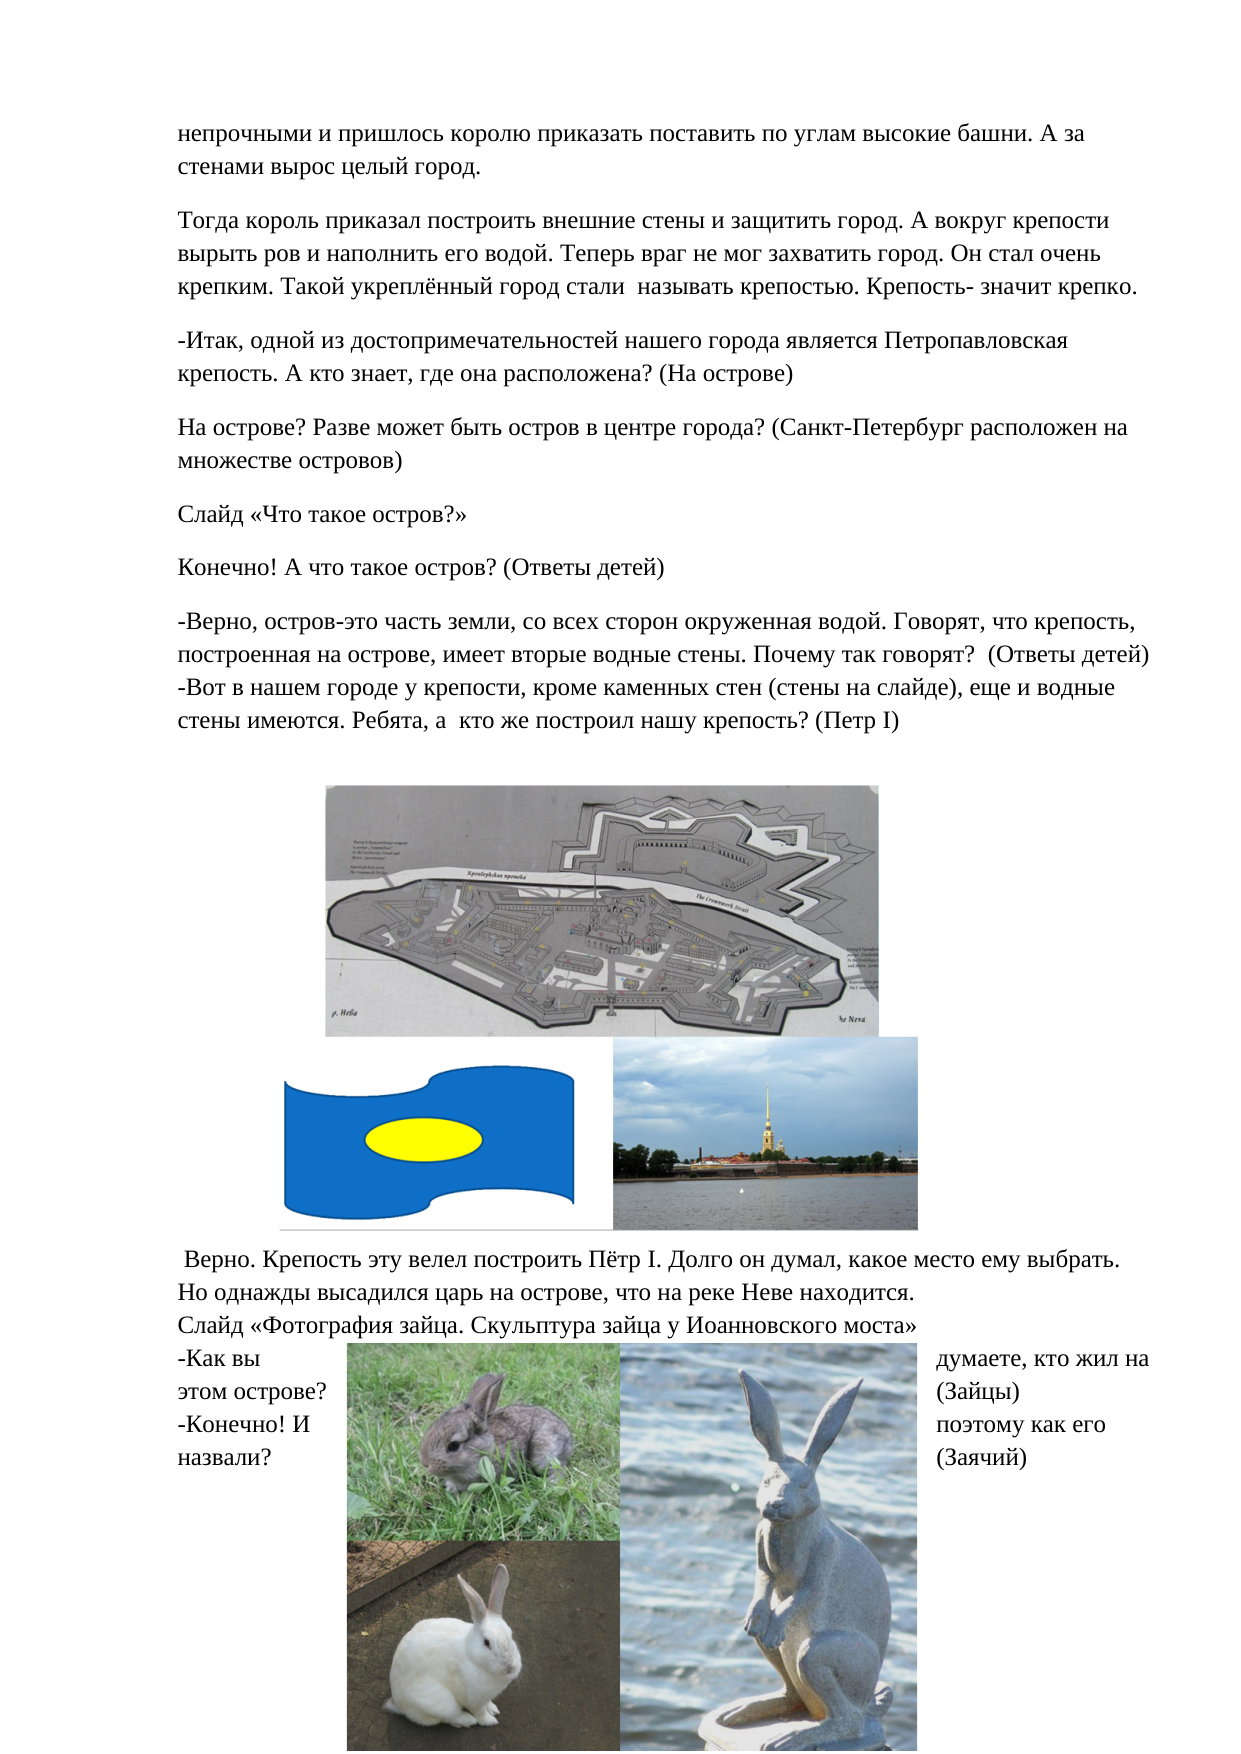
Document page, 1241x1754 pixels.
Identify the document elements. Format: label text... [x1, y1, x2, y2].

text Верно. Крепость эту велел построить Пётр I. Долго он думал, какое место ему выбрать. Но однажды высадился царь на острове, что на реке Неве находится. [177, 1244, 1152, 1306]
text -Конечно! И поэтому как его назвали? (Заячий) [177, 1409, 345, 1471]
text -Верно, остров-это часть земли, со всех сторон окруженная водой. Говорят, что крепость, построенная на острове, имеет вторые водные стены. Почему так говорят? (Ответы детей) -Вот в нашем городе у крепости, кроме каменных стен (стены на слайде), еще и водные стены имеются. Ребята, а кто же построил нашу крепость? (Петр I) [177, 606, 1152, 734]
text Тогда король приказал построить внешние стены и защитить город. А вокруг крепости вырыть ров и наполнить его водой. Теперь враг не мог захватить город. Он стал очень крепким. Такой укреплённый город стали называть крепостью. Крепость- значит крепко. [177, 205, 1152, 300]
text -Итак, одной из достопримечательностей нашего города является Петропавловская крепость. А кто знает, где она расположена? (На острове) [177, 325, 1152, 387]
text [177, 118, 1152, 180]
picture [345, 1343, 917, 1749]
text На острове? Разве может быть остров в центре города? (Санкт-Петербург расположен на множестве островов) [177, 412, 1152, 473]
text Конечно! А что такое остров? (Ответы детей) [177, 552, 1152, 581]
text Слайд «Что такое остров?» [177, 499, 1152, 527]
text -Конечно! И поэтому как его назвали? (Заячий) [917, 1409, 1152, 1471]
text -Как вы думаете, кто жил на этом острове? (Зайцы) [917, 1343, 1152, 1405]
text Слайд «Фотография зайца. Скульптура зайца у Иоанновского моста» [177, 1310, 1152, 1339]
text -Как вы думаете, кто жил на этом острове? (Зайцы) [177, 1343, 345, 1405]
picture [278, 760, 918, 1229]
